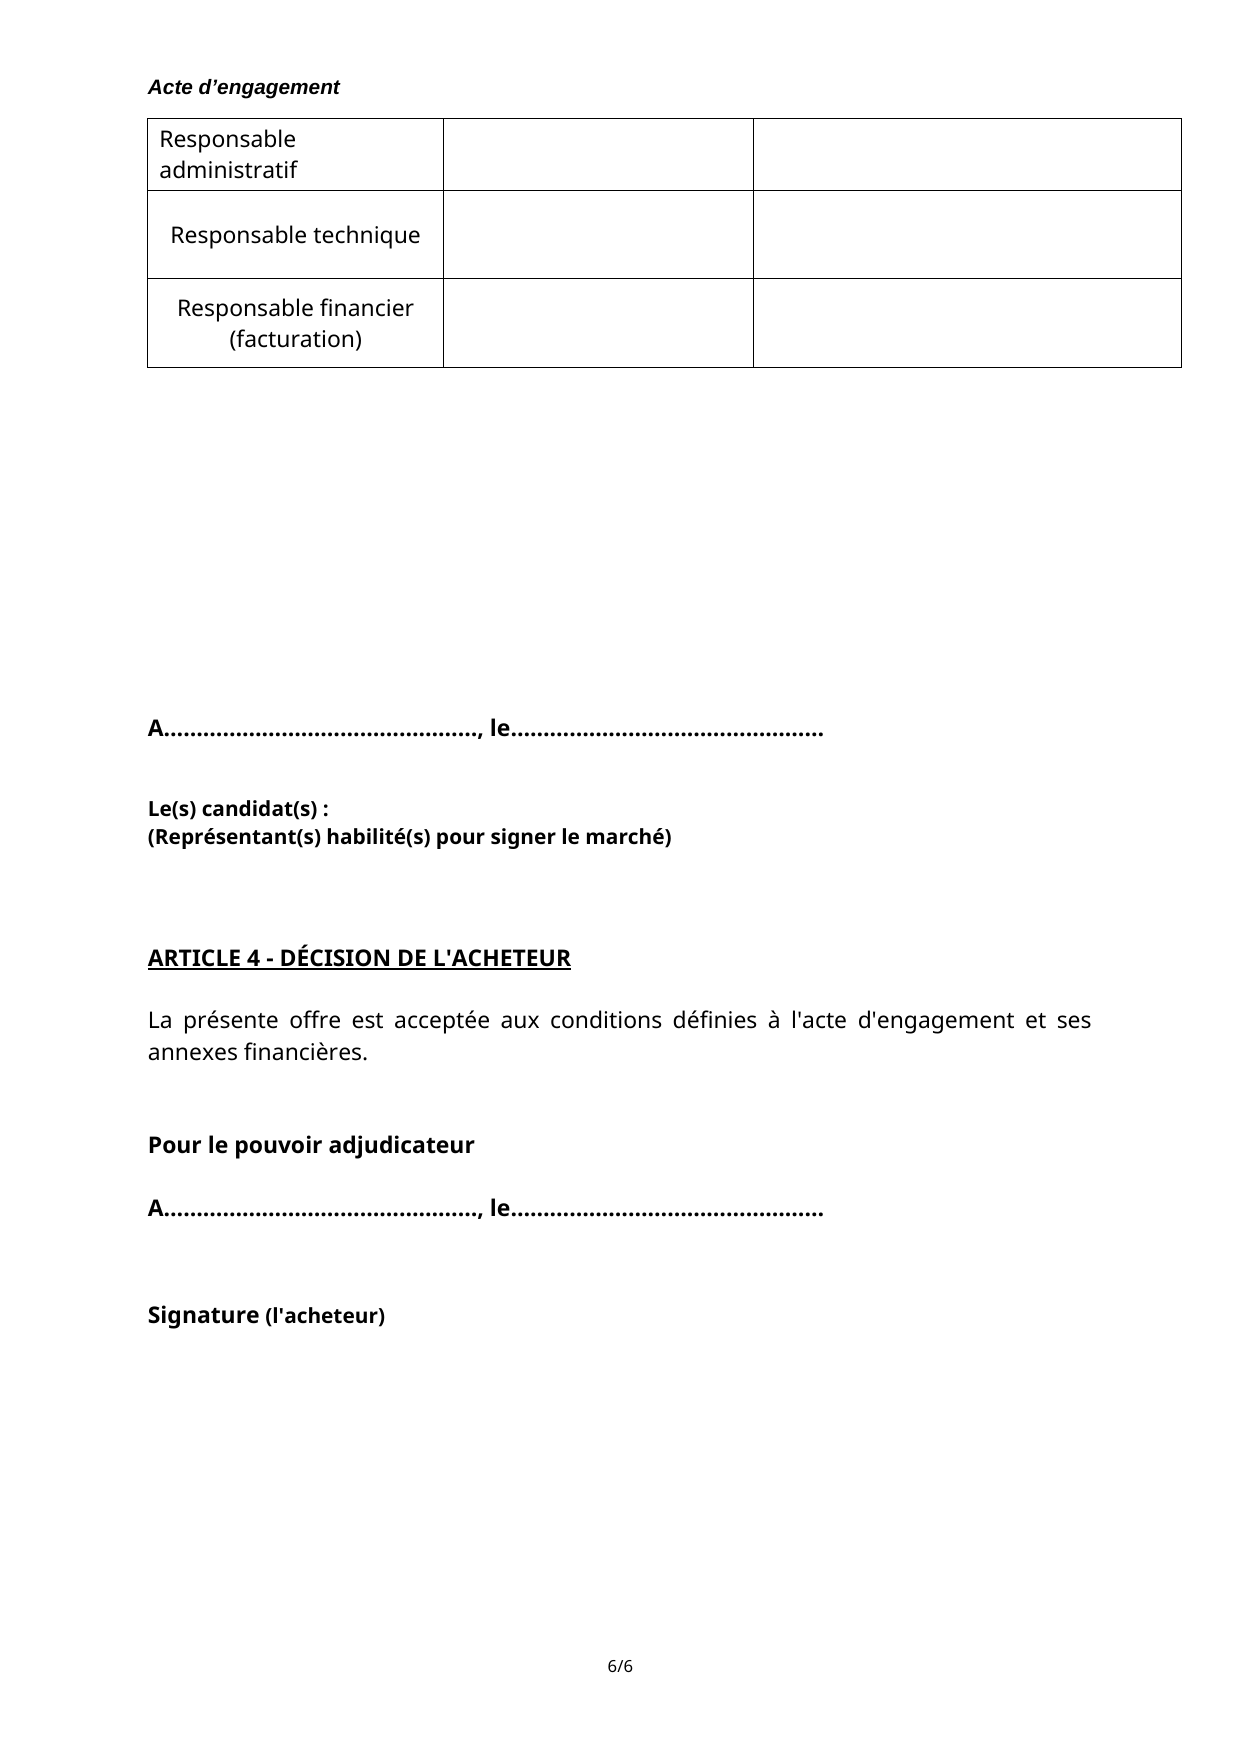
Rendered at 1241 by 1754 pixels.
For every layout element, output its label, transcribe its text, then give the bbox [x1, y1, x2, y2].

text Signature (l'acheteur) [148, 1299, 1092, 1331]
text La présente offre est acceptée aux conditions définies à l'acte d'engagement et ses annexes financières. [148, 1004, 1092, 1067]
table_cell [444, 191, 753, 278]
table_cell Responsable administratif [148, 119, 443, 190]
table_cell [444, 279, 753, 367]
table_cell Responsable financier (facturation) [148, 279, 443, 367]
table_cell [754, 279, 1181, 367]
table_cell [754, 191, 1181, 278]
table_cell Responsable technique [148, 191, 443, 278]
text (Représentant(s) habilité(s) pour signer le marché) [148, 822, 1092, 851]
text A…………………………………………, le………………………………………… [148, 1192, 1092, 1223]
table_cell [754, 119, 1181, 190]
table_cell [444, 119, 753, 190]
text Le(s) candidat(s) : [148, 794, 1092, 822]
text ARTICLE 4 - DÉCISION DE L'ACHETEUR [148, 942, 1092, 973]
text Pour le pouvoir adjudicateur [148, 1129, 1092, 1160]
text A…………………………………………, le………………………………………… [148, 712, 1092, 743]
